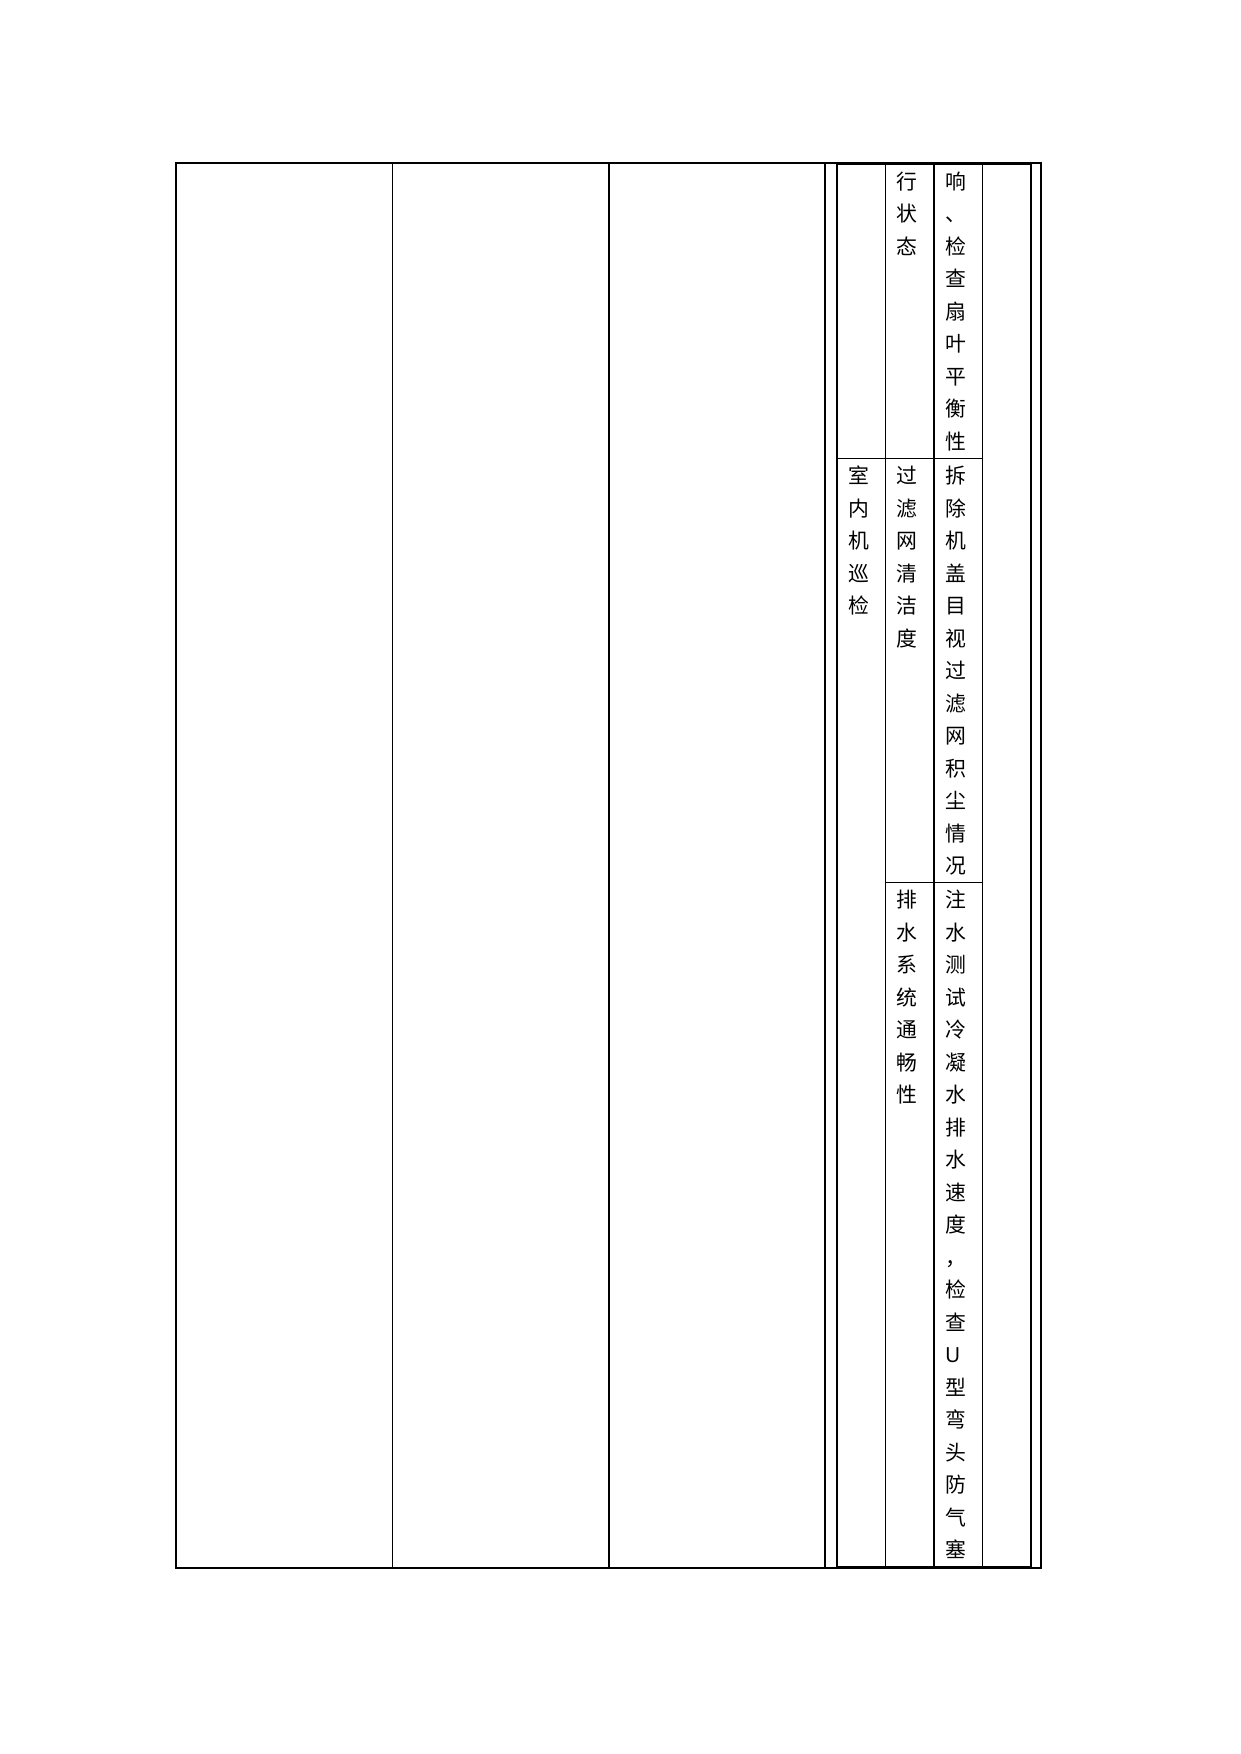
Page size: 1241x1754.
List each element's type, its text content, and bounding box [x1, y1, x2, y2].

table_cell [983, 165, 1030, 1566]
table_cell 9 [393, 164, 608, 1567]
table_cell 7.移动（分体）空调维保 7.1维保计划 7.1.1例行巡检：每月1次，主要巡检内容如下： 7.1.2季度维护：每季1次，主要维护内容如下： 7.1.3半年保养：每年2次，主要保养内容如下： [886, 883, 933, 1566]
table_cell 7.移动（分体）空调维保 7.1维保计划 7.1.1例行巡检：每月1次，主要巡检内容如下： 7.1.2季度维护：每季1次，主要维护内容如下： 7.1.3半年保养：每年2次，主要保养内容如下： [935, 459, 982, 882]
table_cell [610, 164, 824, 1567]
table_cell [838, 165, 885, 458]
table_cell 7.移动（分体）空调维保 7.1维保计划 7.1.1例行巡检：每月1次，主要巡检内容如下： 7.1.2季度维护：每季1次，主要维护内容如下： 7.1.3半年保养：每年2次，主要保养内容如下： [838, 459, 885, 1566]
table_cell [886, 165, 933, 458]
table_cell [935, 165, 982, 458]
table_cell 7.移动（分体）空调维保 7.1维保计划 7.1.1例行巡检：每月1次，主要巡检内容如下： 7.1.2季度维护：每季1次，主要维护内容如下： 7.1.3半年保养：每年2次，主要保养内容如下： [935, 883, 982, 1566]
table_cell 7.移动（分体）空调维保 7.1维保计划 7.1.1例行巡检：每月1次，主要巡检内容如下： 7.1.2季度维护：每季1次，主要维护内容如下： 7.1.3半年保养：每年2次，主要保养内容如下： [886, 459, 933, 882]
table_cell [1032, 164, 1040, 1567]
table_cell [177, 164, 392, 1567]
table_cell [826, 164, 836, 1567]
